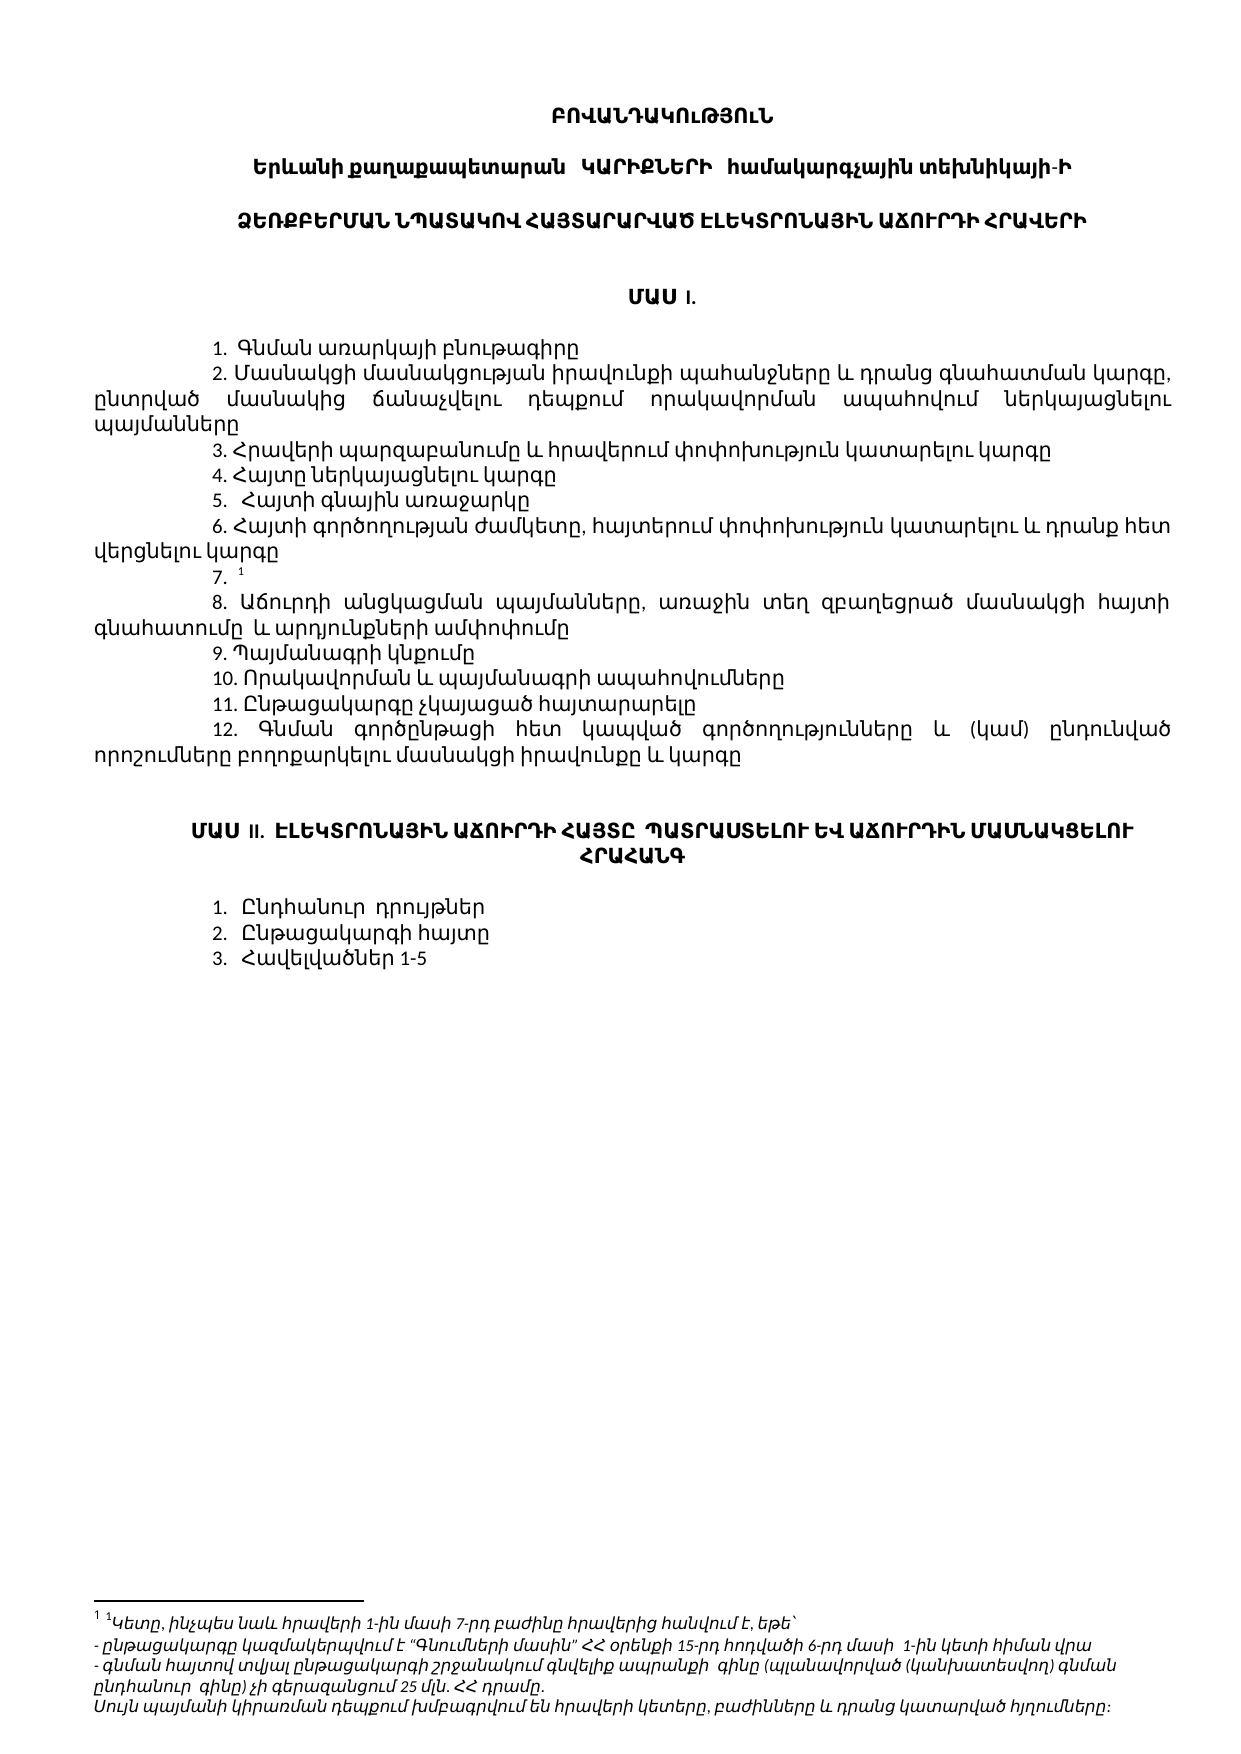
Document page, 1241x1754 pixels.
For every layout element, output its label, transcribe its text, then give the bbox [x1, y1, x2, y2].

text ՄԱՍ II. ԷԼԵԿՏՐՈՆԱՅԻՆ ԱՃՈԻՐԴԻ ՀԱՅՏԸ ՊԱՏՐԱՍՏԵԼՈՒ ԵՎ ԱՃՈՒՐԴԻՆ ՄԱՍՆԱԿՑԵԼՈՒ ՀՐԱՀԱՆԳ [94, 818, 1171, 869]
text ՁԵՌՔԲԵՐՄԱՆ ՆՊԱՏԱԿՈՎ ՀԱՅՏԱՐԱՐՎԱԾ ԷԼԵԿՏՐՈՆԱՅԻՆ ԱՃՈՒՐԴԻ ՀՐԱՎԵՐԻ [94, 208, 1171, 233]
text 1. Գնման առարկայի բնութագիրը [94, 335, 1171, 361]
text 5. Հայտի գնային առաջարկը [94, 488, 1171, 513]
text 3. Հավելվածներ 1-5 [94, 945, 1171, 971]
text Երևանի քաղաքապետարան ԿԱՐԻՔՆԵՐԻ համակարգչային տեխնիկայի-Ի [94, 154, 1171, 179]
text ԲՈՎԱՆԴԱԿՈւԹՅՈւՆ [94, 103, 1171, 128]
text 10. Որակավորման և պայմանագրի ապահովումները [94, 666, 1171, 691]
text 2. Ընթացակարգի հայտը [94, 920, 1171, 945]
text 9. Պայմանագրի կնքումը [94, 640, 1171, 666]
text 7. 1 [94, 564, 1171, 589]
text 4. Հայտը ներկայացնելու կարգը [94, 462, 1171, 488]
text 8. Աճուրդի անցկացման պայմանները, առաջին տեղ զբաղեցրած մասնակցի հայտի գնահատումը և արդյունքների ամփոփումը [94, 589, 1171, 640]
text ՄԱՍ I. [94, 284, 1171, 310]
text 11. Ընթացակարգը չկայացած հայտարարելը [94, 691, 1171, 716]
text 2. Մասնակցի մասնակցության իրավունքի պահանջները և դրանց գնահատման կարգը, ընտրված մասնակից ճանաչվելու դեպքում որակավորման ապահովում ներկայացնելու պայմանները [94, 361, 1171, 437]
text 1. Ընդհանուր դրույթներ [94, 894, 1171, 920]
text 6. Հայտի գործողության ժամկետը, հայտերում փոփոխություն կատարելու և դրանք հետ վերցնելու կարգը [94, 513, 1171, 564]
text 3. Հրավերի պարզաբանումը և հրավերում փոփոխություն կատարելու կարգը [94, 437, 1171, 462]
text 12. Գնման գործընթացի հետ կապված գործողությունները և (կամ) ընդունված որոշումները բողոքարկելու մասնակցի իրավունքը և կարգը [94, 716, 1171, 767]
